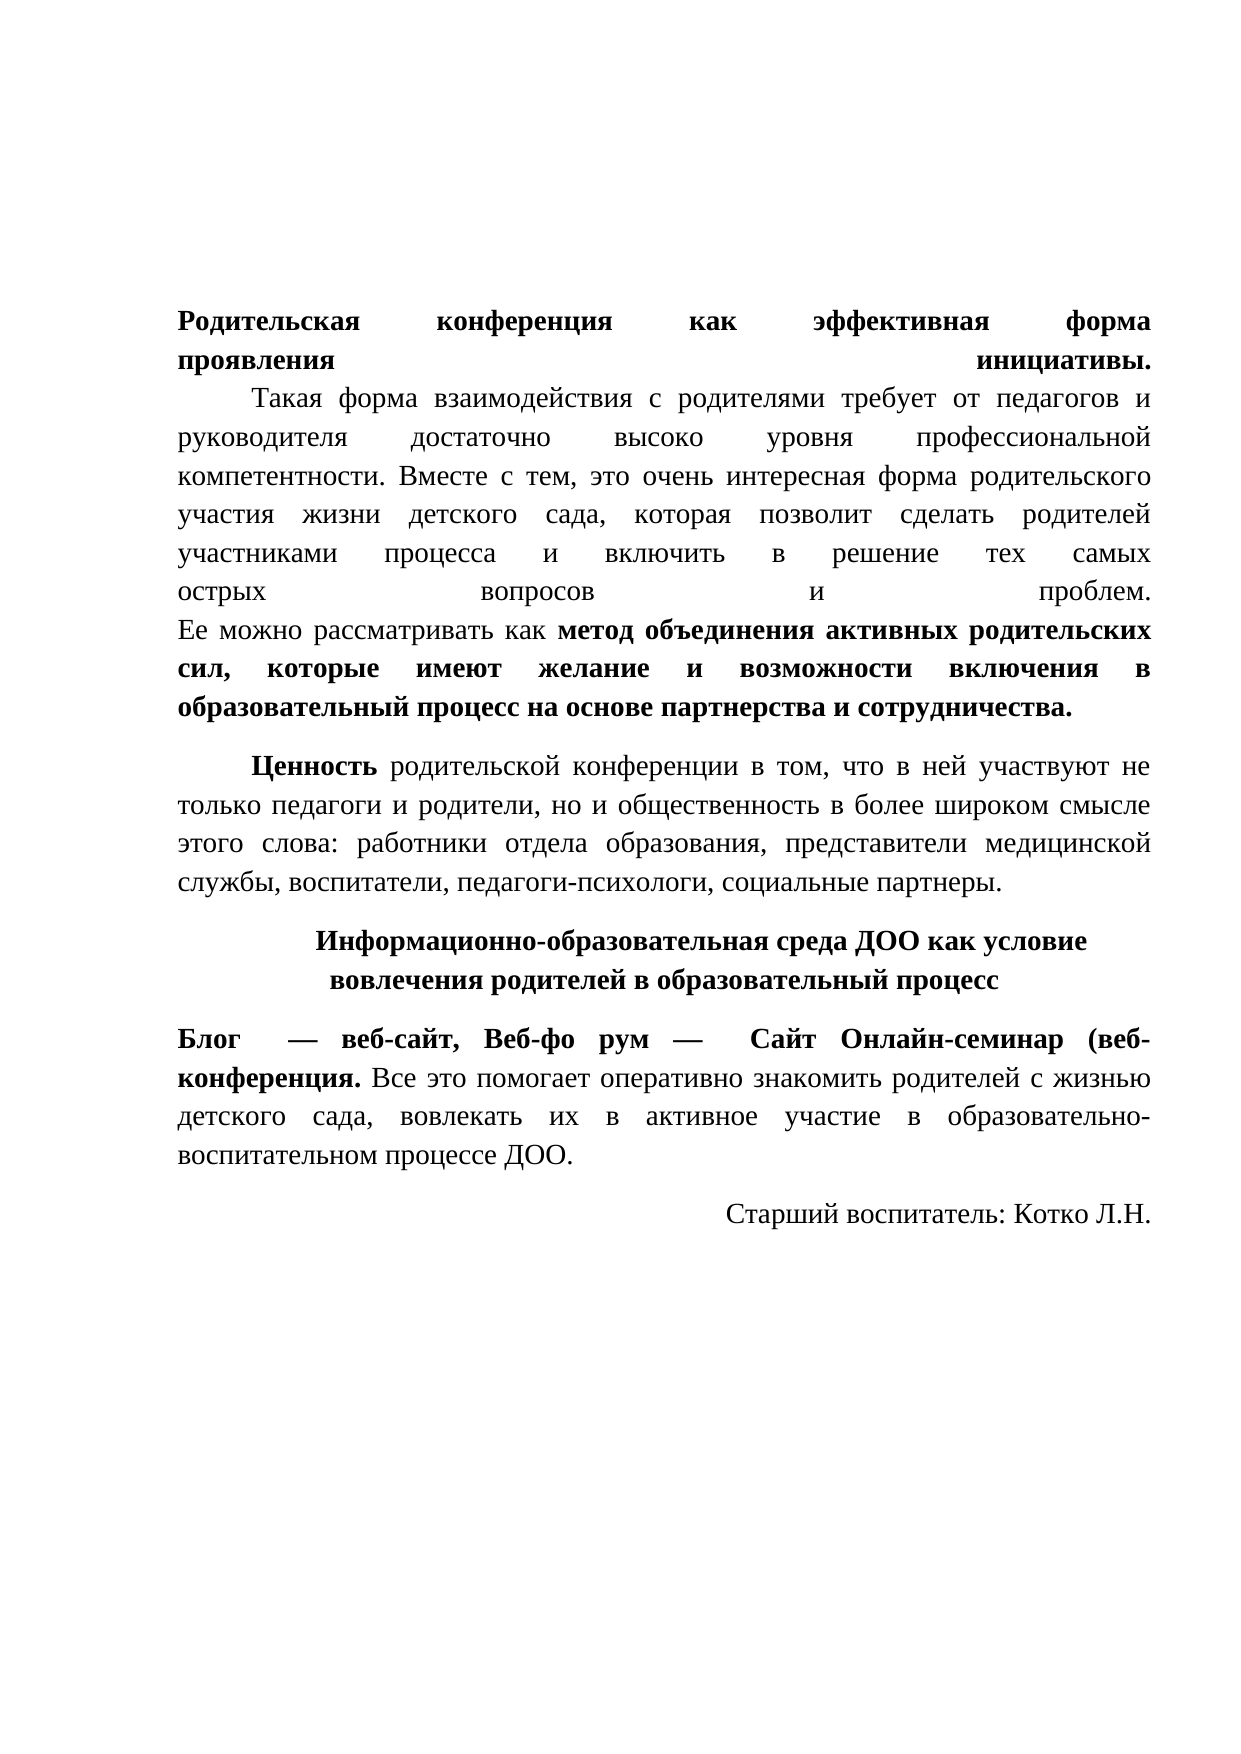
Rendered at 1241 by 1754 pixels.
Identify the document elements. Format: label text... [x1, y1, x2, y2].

text Старший воспитатель: Котко Л.Н. [177, 1196, 1152, 1230]
text Блог — веб-сайт, Веб-фо рум — Сайт Онлайн-семинар (веб-конференция. Все это помогает оперативно знакомить родителей с жизнью детского сада, вовлекать их в активное участие в образовательно-воспитательном процессе ДОО. [177, 1021, 1152, 1170]
text Ценность родительской конференции в том, что в ней участвуют не только педагоги и родители, но и общественность в более широком смысле этого слова: работники отдела образования, представители медицинской службы, воспитатели, педагоги-психологи, социальные партнеры. [177, 748, 1152, 897]
text Информационно-образовательная среда ДОО как условие вовлечения родителей в образовательный процесс [177, 923, 1152, 995]
text Родительская конференция как эффективная форма проявления инициативы. Такая форма взаимодействия с родителями требует от педагогов и руководителя достаточно высоко уровня профессиональной компетентности. Вместе с тем, это очень интересная форма родительского участия жизни детского сада, которая позволит сделать родителей участниками процесса и включить в решение тех самых острых вопросов и проблем. Ее можно рассматривать как метод объединения активных родительских сил, которые имеют желание и возможности включения в образовательный процесс на основе партнерства и сотрудничества. [177, 303, 1152, 722]
